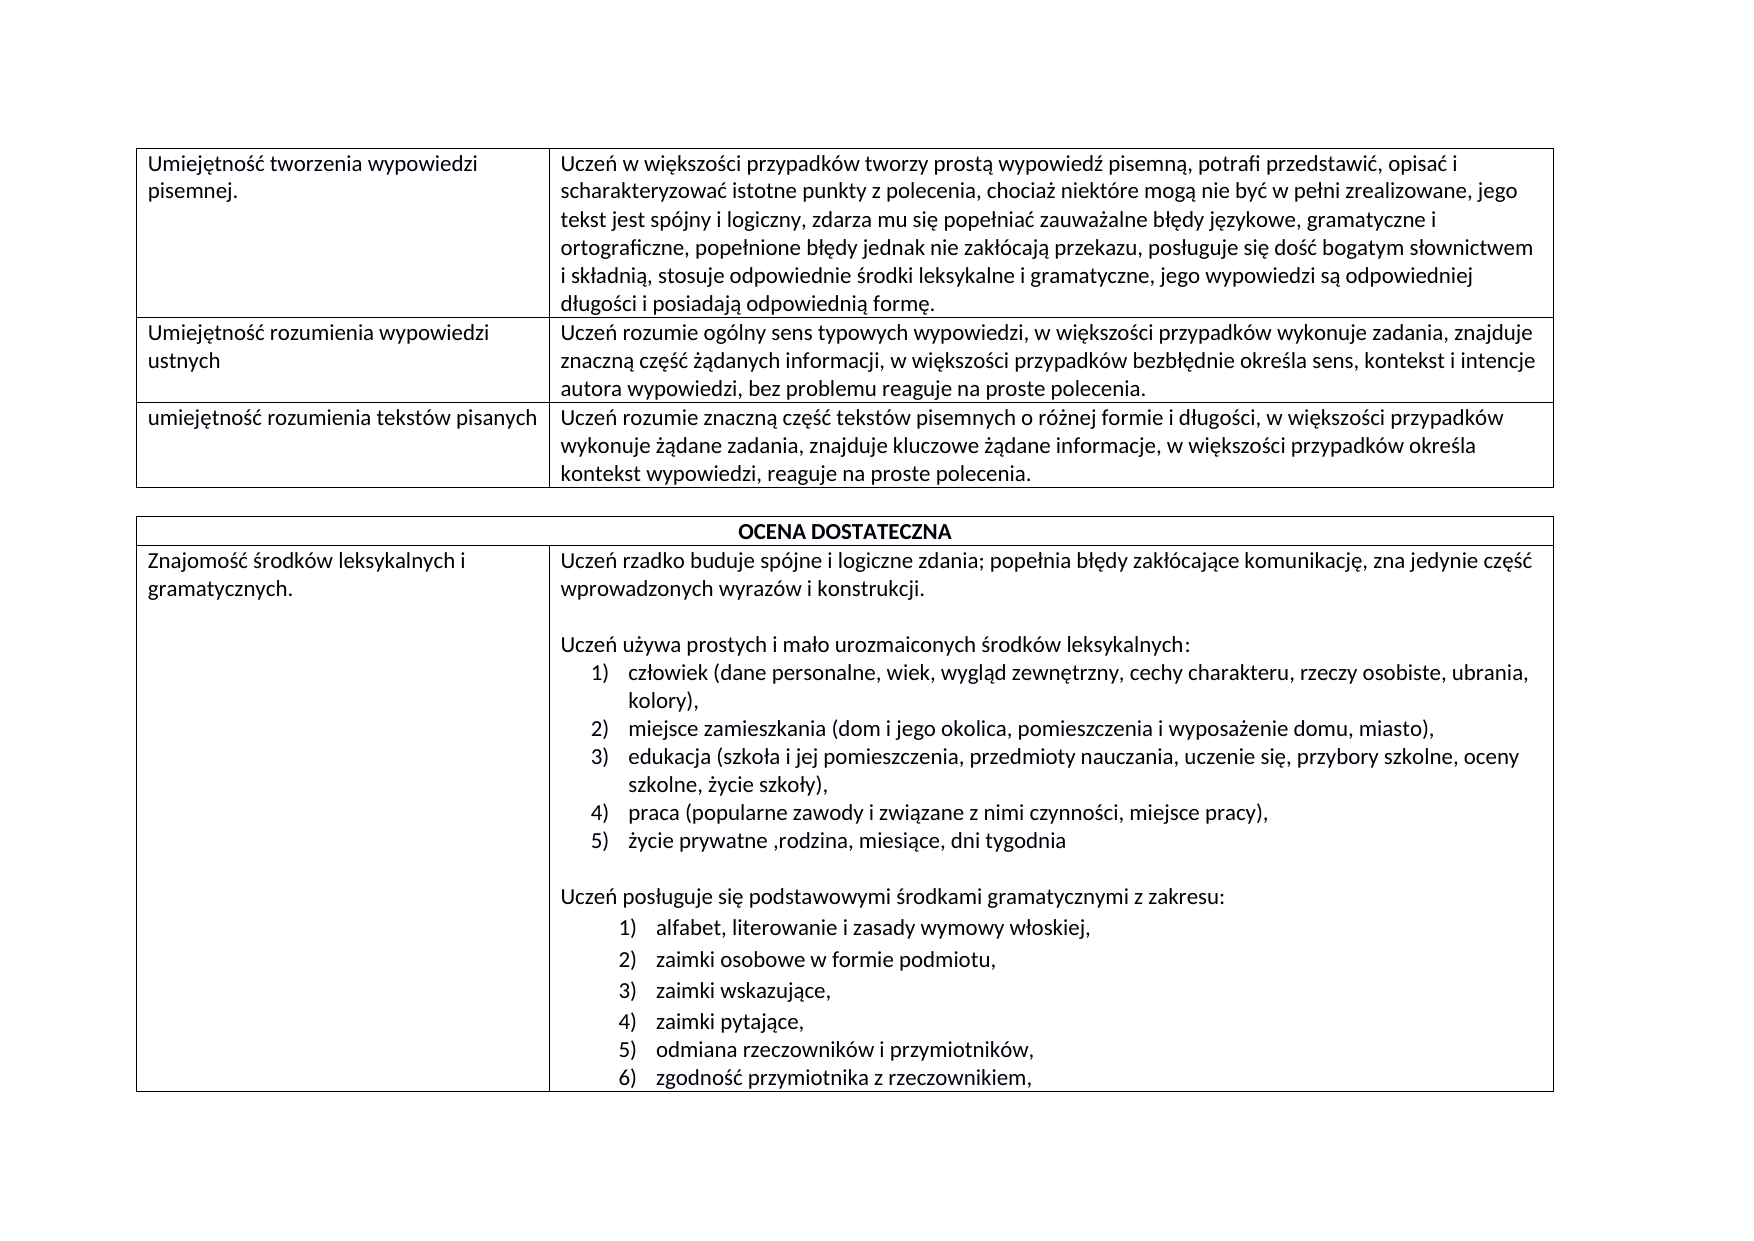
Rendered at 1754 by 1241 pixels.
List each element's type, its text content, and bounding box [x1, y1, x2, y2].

table_cell Umiejętność tworzenia wypowiedzi pisemnej. [137, 149, 549, 317]
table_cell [550, 546, 1553, 1091]
table_header OCENA DOSTATECZNA [137, 517, 1553, 545]
table_cell Umiejętność rozumienia wypowiedzi ustnych [137, 318, 549, 402]
table_cell umiejętność rozumienia tekstów pisanych [137, 403, 549, 487]
table_cell Uczeń w większości przypadków tworzy prostą wypowiedź pisemną, potrafi przedstawić, opisać i scharakteryzować istotne punkty z polecenia, chociaż niektóre mogą nie być w pełni zrealizowane, jego tekst jest spójny i logiczny, zdarza mu się popełniać zauważalne błędy językowe, gramatyczne i ortograficzne, popełnione błędy jednak nie zakłócają przekazu, posługuje się dość bogatym słownictwem i składnią, stosuje odpowiednie środki leksykalne i gramatyczne, jego wypowiedzi są odpowiedniej długości i posiadają odpowiednią formę. [550, 149, 1553, 317]
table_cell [137, 546, 549, 1091]
table_cell Uczeń rozumie znaczną część tekstów pisemnych o różnej formie i długości, w większości przypadków wykonuje żądane zadania, znajduje kluczowe żądane informacje, w większości przypadków określa kontekst wypowiedzi, reaguje na proste polecenia. [550, 403, 1553, 487]
table_cell Uczeń rozumie ogólny sens typowych wypowiedzi, w większości przypadków wykonuje zadania, znajduje znaczną część żądanych informacji, w większości przypadków bezbłędnie określa sens, kontekst i intencje autora wypowiedzi, bez problemu reaguje na proste polecenia. [550, 318, 1553, 402]
